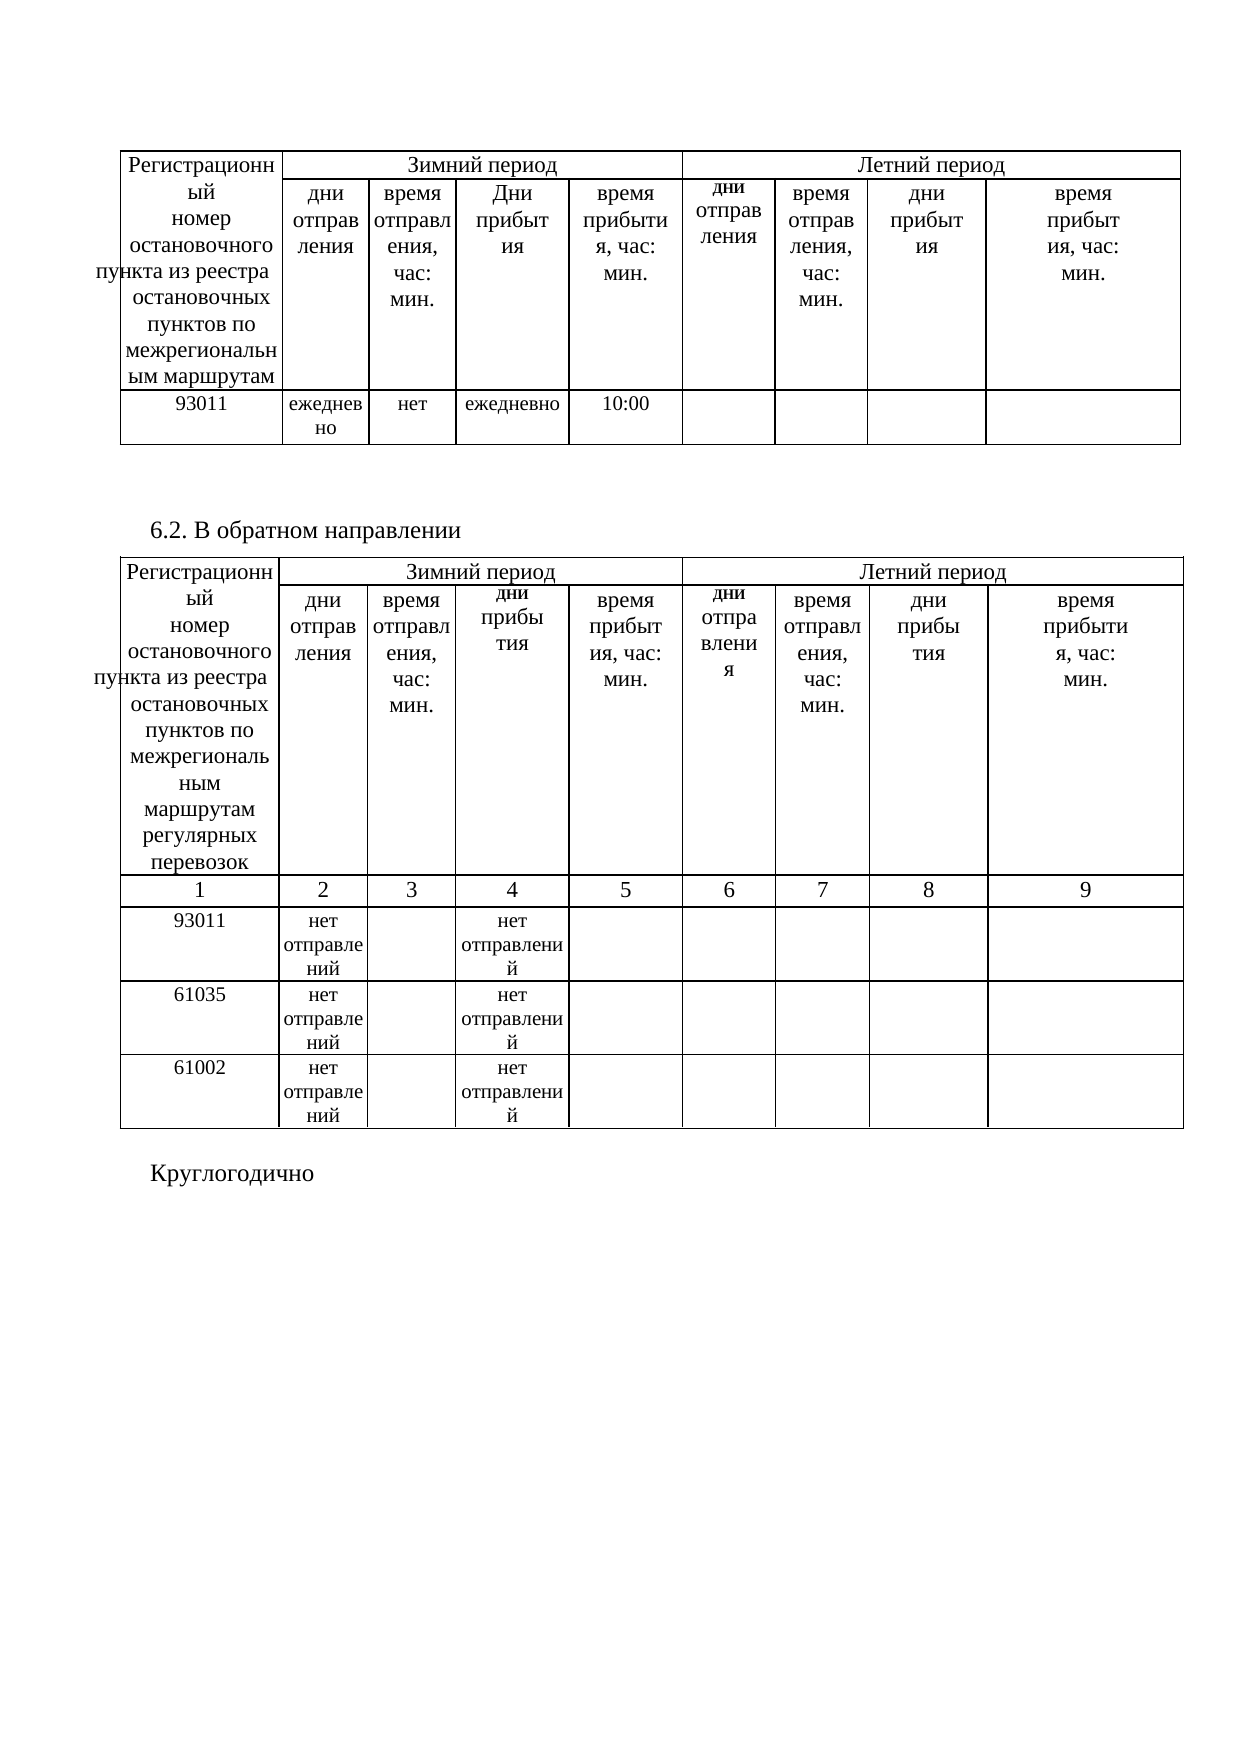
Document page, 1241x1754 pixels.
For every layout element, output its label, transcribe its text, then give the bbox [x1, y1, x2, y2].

table_cell время прибыти я, час: мин. [989, 586, 1183, 874]
table_cell время прибыти я, час: мин. [570, 180, 682, 389]
table_cell [776, 391, 867, 444]
table_cell 1 [121, 876, 278, 906]
table_cell ДНИ прибы тия [456, 586, 568, 874]
text 6.2. В обратном направлении [150, 515, 1090, 544]
table_cell нет отправлений [280, 908, 367, 980]
table_cell 9 [989, 876, 1183, 906]
table_cell [989, 908, 1183, 980]
table_cell ДНИ отпра влени я [683, 586, 775, 874]
table_cell нет отправлений [280, 1055, 367, 1127]
table_cell 6 [683, 876, 775, 906]
table_cell 61035 [121, 982, 278, 1054]
table_cell время прибыт ия, час: мин. [987, 180, 1180, 389]
table_header Зимний период [283, 152, 682, 178]
table_cell нет отправлений [456, 1055, 568, 1127]
table_cell 3 [368, 876, 455, 906]
table_cell [868, 391, 985, 444]
table_header Летний период [683, 152, 1180, 178]
table_cell 10:00 [570, 391, 682, 444]
table_cell дни отправ ления [283, 180, 368, 389]
table_cell время отправ ления, час: мин. [776, 180, 867, 389]
table_cell ежедневно [457, 391, 568, 444]
text Круглогодично [150, 1158, 1090, 1186]
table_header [121, 152, 282, 389]
table_cell ежедневно [283, 391, 368, 444]
table_cell [870, 1055, 987, 1127]
table_cell [368, 908, 455, 980]
table_cell [570, 982, 682, 1054]
table_cell 93011 [121, 391, 282, 444]
table_cell [570, 908, 682, 980]
table_cell нет [370, 391, 455, 444]
table_cell 8 [870, 876, 987, 906]
table_cell нет отправлений [456, 908, 568, 980]
table_cell [989, 982, 1183, 1054]
table_cell время отправл ения, час: мин. [776, 586, 869, 874]
table_cell [368, 1055, 455, 1127]
table_cell [683, 391, 774, 444]
table_cell время отправл ения, час: мин. [368, 586, 455, 874]
table_cell [987, 391, 1180, 444]
table_cell [870, 982, 987, 1054]
table_cell дни прибы тия [870, 586, 987, 874]
table_cell 5 [570, 876, 682, 906]
table_header Летний период [683, 558, 1183, 584]
table_cell [776, 1055, 869, 1127]
table_cell время отправл ения, час: мин. [370, 180, 455, 389]
table_cell 2 [280, 876, 367, 906]
table_cell дни отправ ления [280, 586, 367, 874]
table_cell [683, 1055, 775, 1127]
table_cell [870, 908, 987, 980]
table_cell [683, 982, 775, 1054]
table_cell дни прибыт ия [868, 180, 985, 389]
table_cell [776, 908, 869, 980]
table_cell 7 [776, 876, 869, 906]
table_cell [989, 1055, 1183, 1127]
table_cell нет отправлений [456, 982, 568, 1054]
table_header Регистрационный номер остановочного пункта из реестра остановочных пунктов по межрегиональным маршрутам регулярных перевозок [121, 558, 278, 874]
table_cell [776, 982, 869, 1054]
table_cell время прибыт ия, час: мин. [570, 586, 682, 874]
table_cell [368, 982, 455, 1054]
table_cell 93011 [121, 908, 278, 980]
table_cell 61002 [121, 1055, 278, 1127]
table_header Зимний период [280, 558, 682, 584]
table_cell Дни прибыт ия [457, 180, 568, 389]
table_cell нет отправлений [280, 982, 367, 1054]
table_cell ДНИ отправ ления [683, 180, 774, 389]
table_cell [683, 908, 775, 980]
table_cell [570, 1055, 682, 1127]
table_cell 4 [456, 876, 568, 906]
